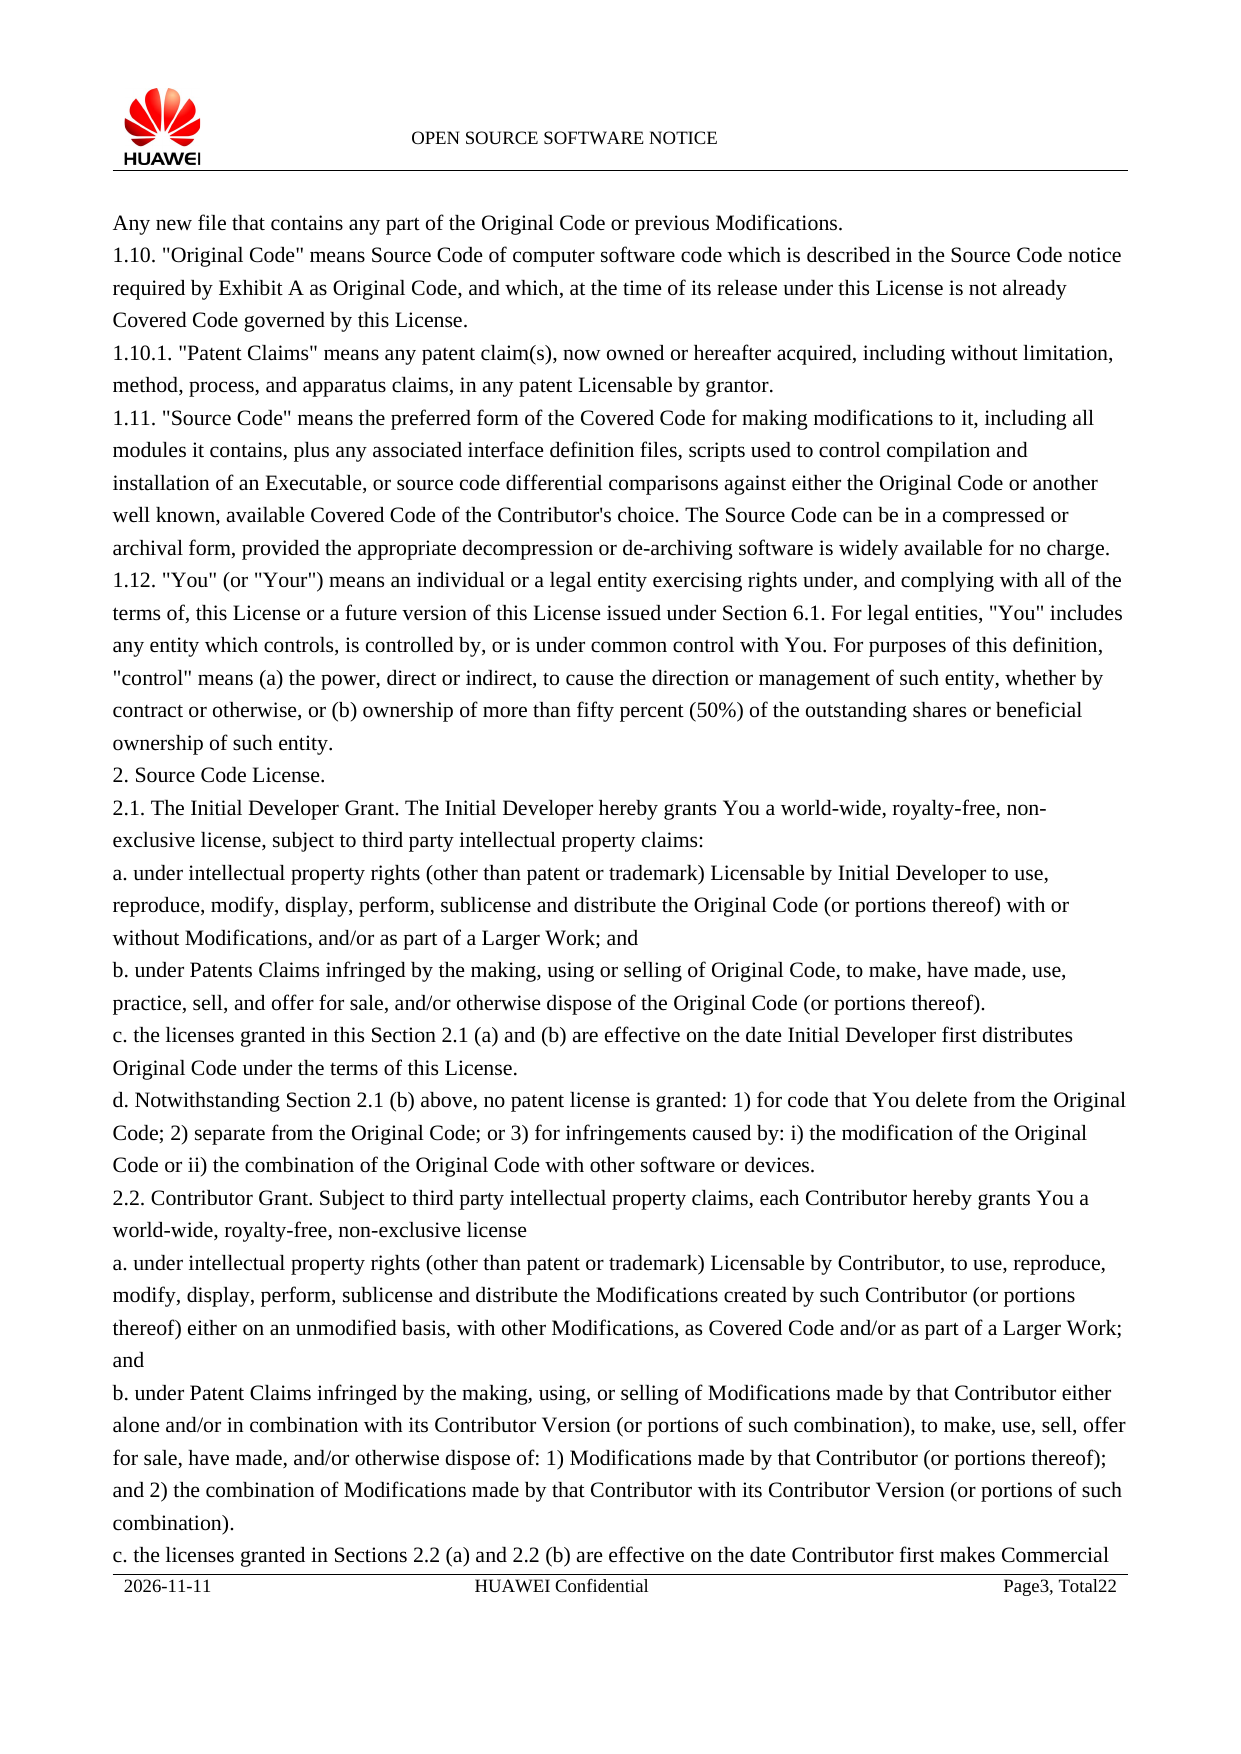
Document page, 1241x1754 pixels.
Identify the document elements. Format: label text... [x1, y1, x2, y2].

picture [124, 88, 201, 165]
